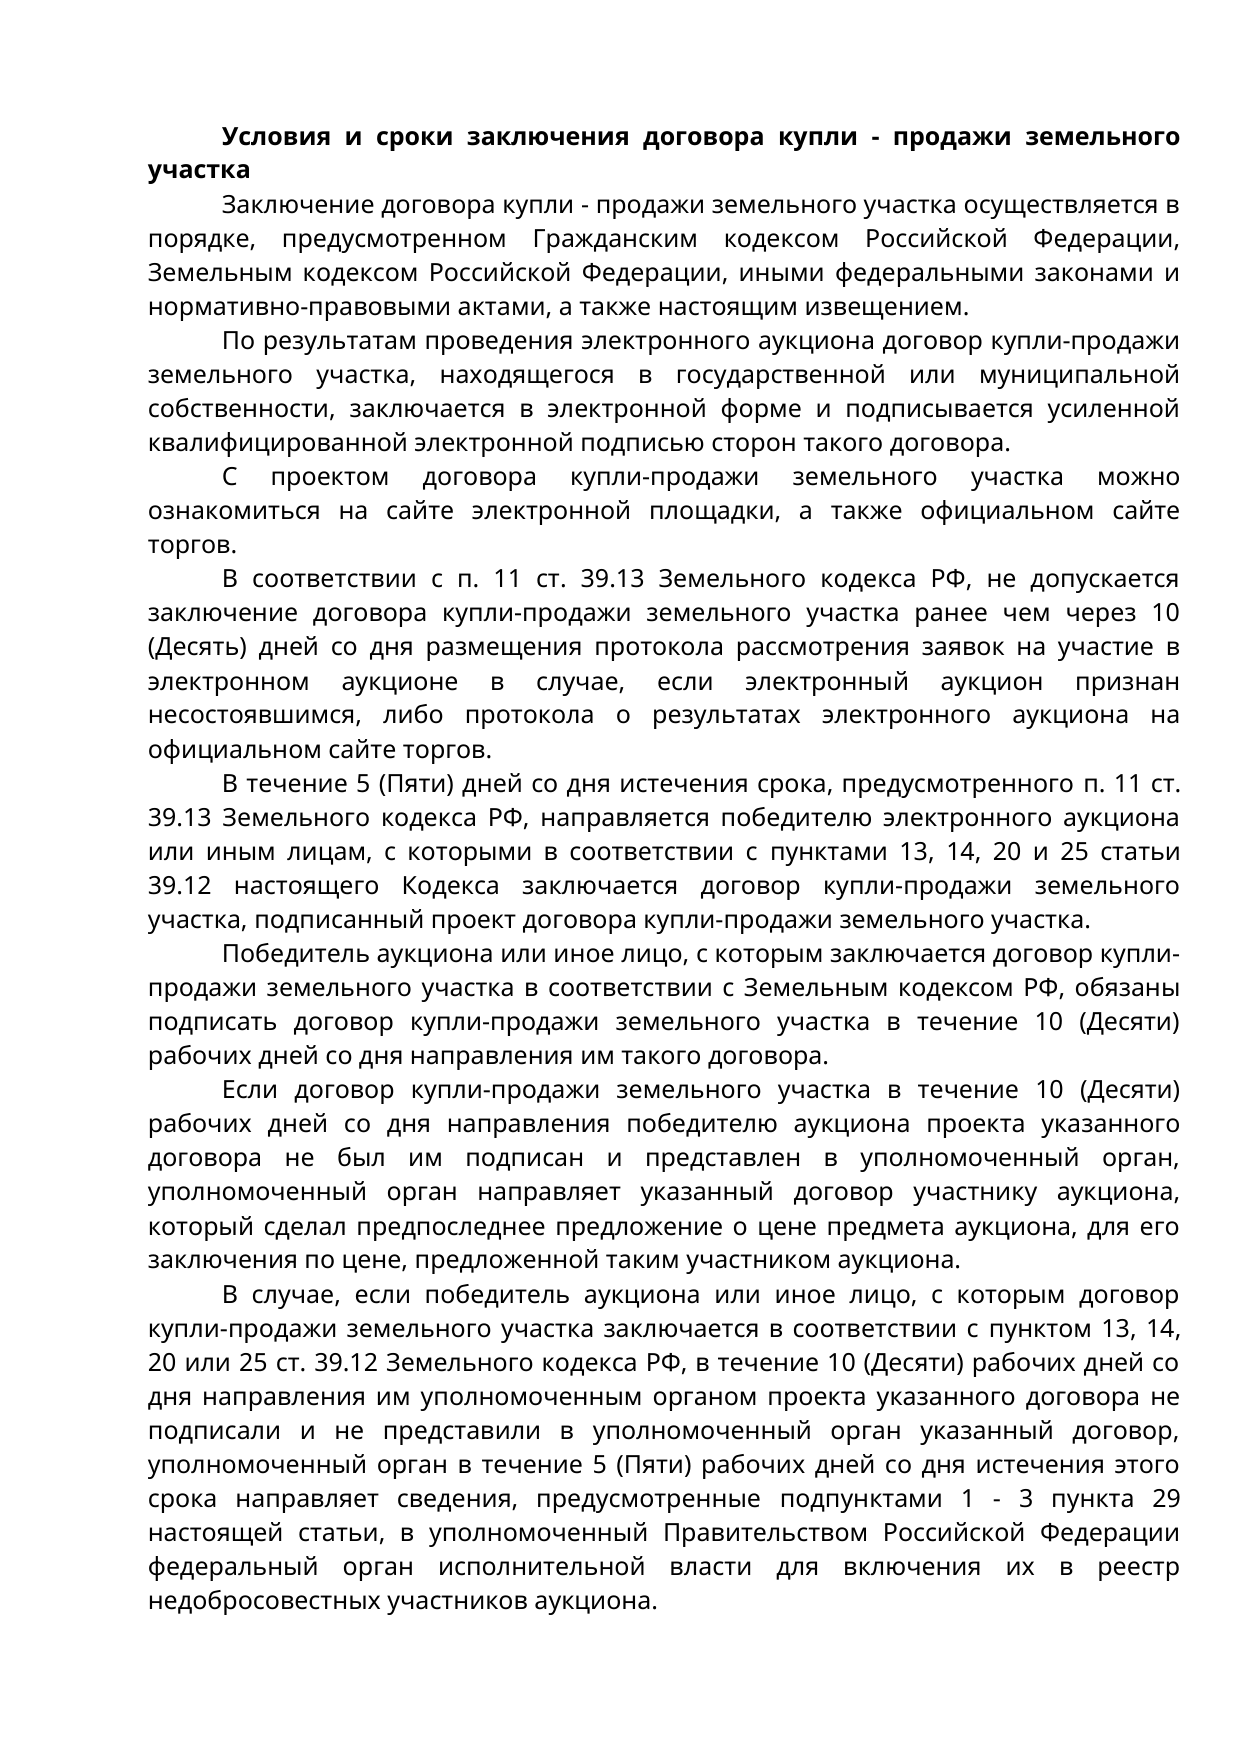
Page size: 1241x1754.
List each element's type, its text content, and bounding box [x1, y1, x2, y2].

text В случае, если победитель аукциона или иное лицо, с которым договор купли-продажи земельного участка заключается в соответствии с пунктом 13, 14, 20 или 25 ст. 39.12 Земельного кодекса РФ, в течение 10 (Десяти) рабочих дней со дня направления им уполномоченным органом проекта указанного договора не подписали и не представили в уполномоченный орган указанный договор, уполномоченный орган в течение 5 (Пяти) рабочих дней со дня истечения этого срока направляет сведения, предусмотренные подпунктами 1 - 3 пункта 29 настоящей статьи, в уполномоченный Правительством Российской Федерации федеральный орган исполнительной власти для включения их в реестр недобросовестных участников аукциона. [148, 1276, 1181, 1617]
text В соответствии с п. 11 ст. 39.13 Земельного кодекса РФ, не допускается заключение договора купли-продажи земельного участка ранее чем через 10 (Десять) дней со дня размещения протокола рассмотрения заявок на участие в электронном аукционе в случае, если электронный аукцион признан несостоявшимся, либо протокола о результатах электронного аукциона на официальном сайте торгов. [148, 561, 1181, 765]
text В течение 5 (Пяти) дней со дня истечения срока, предусмотренного п. 11 ст. 39.13 Земельного кодекса РФ, направляется победителю электронного аукциона или иным лицам, с которыми в соответствии с пунктами 13, 14, 20 и 25 статьи 39.12 настоящего Кодекса заключается договор купли-продажи земельного участка, подписанный проект договора купли-продажи земельного участка. [148, 765, 1181, 936]
text Победитель аукциона или иное лицо, с которым заключается договор купли-продажи земельного участка в соответствии с Земельным кодексом РФ, обязаны подписать договор купли-продажи земельного участка в течение 10 (Десяти) рабочих дней со дня направления им такого договора. [148, 936, 1181, 1072]
text Условия и сроки заключения договора купли - продажи земельного участка [148, 118, 1181, 186]
text Если договор купли-продажи земельного участка в течение 10 (Десяти) рабочих дней со дня направления победителю аукциона проекта указанного договора не был им подписан и представлен в уполномоченный орган, уполномоченный орган направляет указанный договор участнику аукциона, который сделал предпоследнее предложение о цене предмета аукциона, для его заключения по цене, предложенной таким участником аукциона. [148, 1072, 1181, 1276]
text С проектом договора купли-продажи земельного участка можно ознакомиться на сайте электронной площадки, а также официальном сайте торгов. [148, 459, 1181, 561]
text Заключение договора купли - продажи земельного участка осуществляется в порядке, предусмотренном Гражданским кодексом Российской Федерации, Земельным кодексом Российской Федерации, иными федеральными законами и нормативно-правовыми актами, а также настоящим извещением. [148, 186, 1181, 322]
text По результатам проведения электронного аукциона договор купли-продажи земельного участка, находящегося в государственной или муниципальной собственности, заключается в электронной форме и подписывается усиленной квалифицированной электронной подписью сторон такого договора. [148, 322, 1181, 459]
